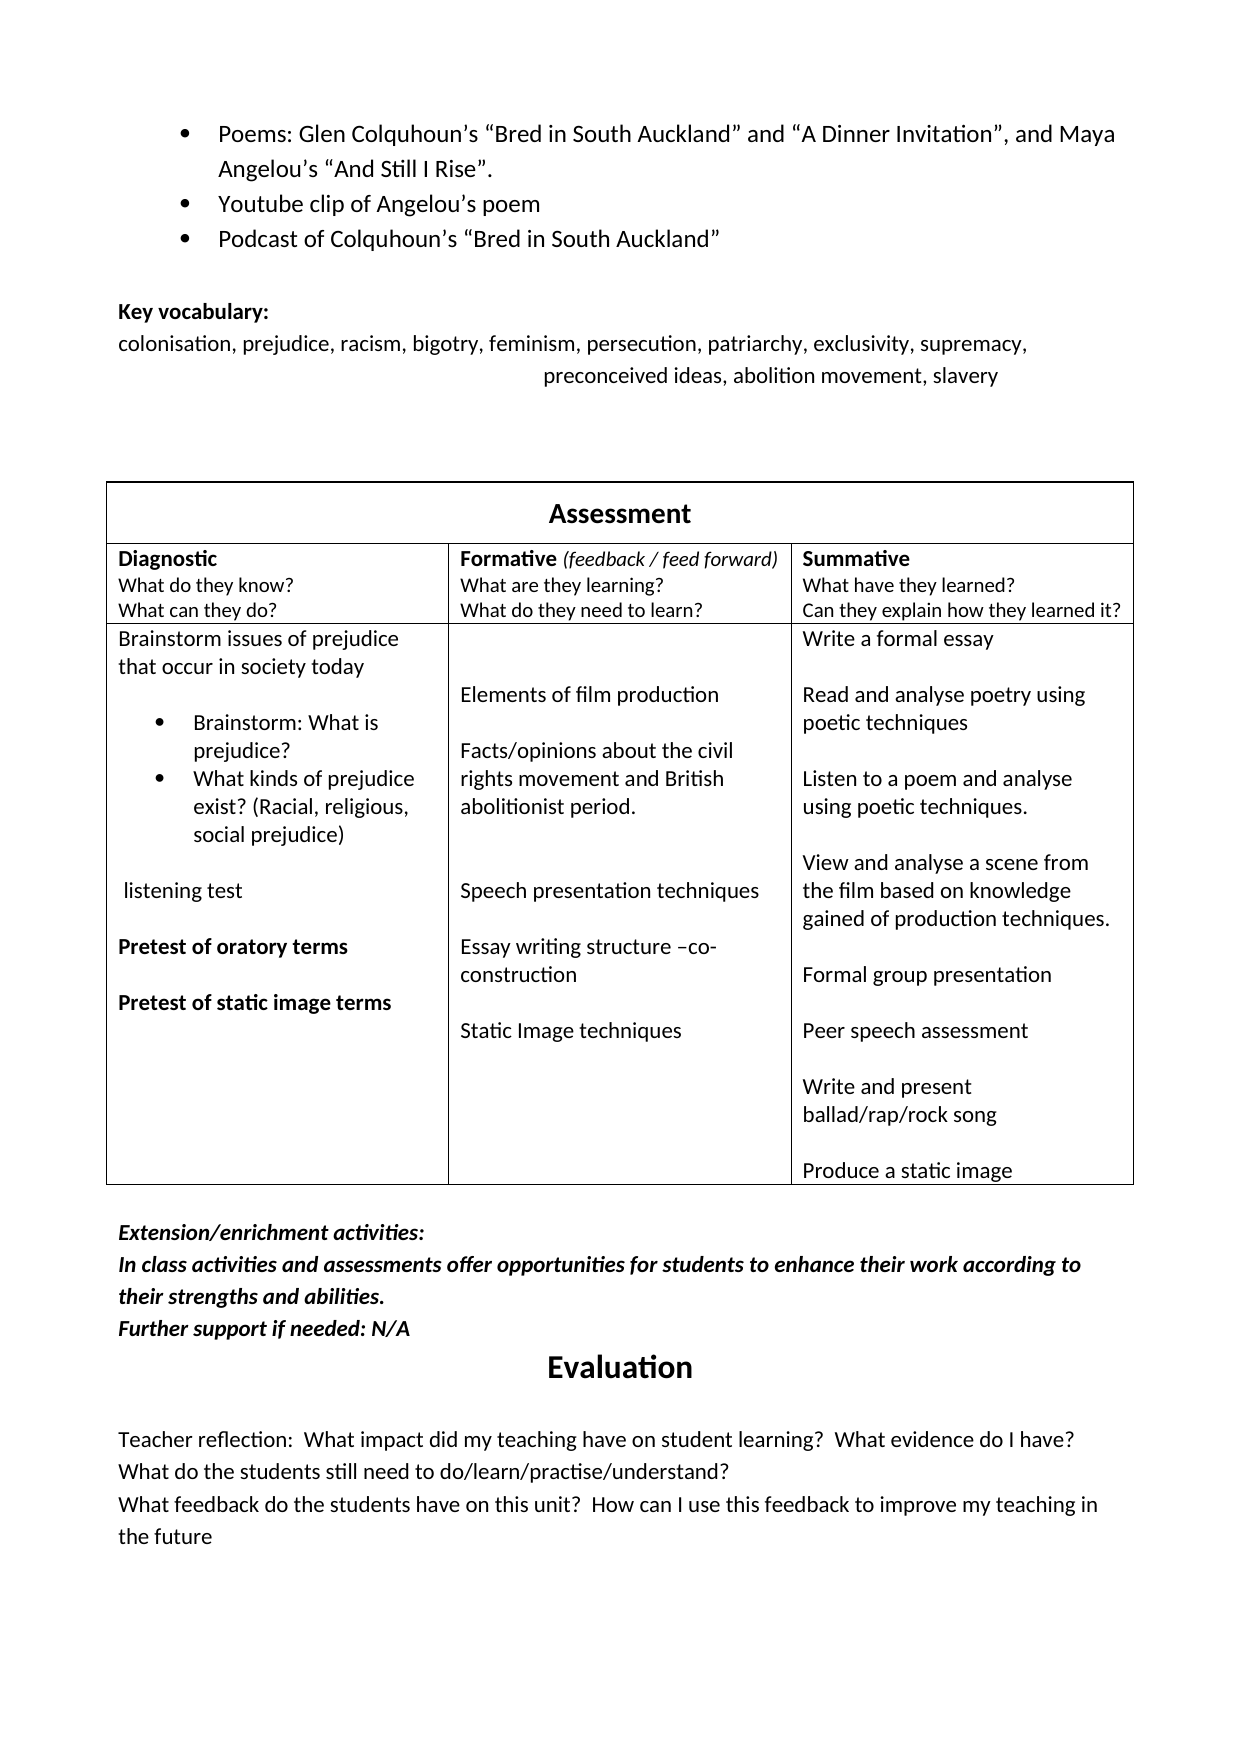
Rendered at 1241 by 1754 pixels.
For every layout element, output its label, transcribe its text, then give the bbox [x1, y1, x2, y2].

table_cell Elements of film production Facts/opinions about the civil rights movement and British abolitionist period. Speech presentation techniques Essay writing structure –co-construction Static Image techniques [449, 624, 791, 1184]
text Evaluation [118, 1346, 1122, 1387]
text Further support if needed: N/A [118, 1314, 1122, 1342]
list Podcast of Colquhoun’s “Bred in South Auckland” [181, 223, 1122, 254]
table_cell Write a formal essay Read and analyse poetry using poetic techniques Listen to a poem and analyse using poetic techniques. View and analyse a scene from the film based on knowledge gained of production techniques. Formal group presentation Peer speech assessment Write and present ballad/rap/rock song Produce a static image [792, 624, 1133, 1184]
text Teacher reflection: What impact did my teaching have on student learning? What evidence do I have? [118, 1425, 1122, 1453]
text What feedback do the students have on this unit? How can I use this feedback to improve my teaching in the future [118, 1490, 1122, 1550]
text colonisation, prejudice, racism, bigotry, feminism, persecution, patriarchy, exclusivity, supremacy, preconceived ideas, abolition movement, slavery [118, 329, 1122, 390]
table_cell Diagnostic What do they know? What can they do? [107, 544, 448, 623]
list Poems: Glen Colquhoun’s “Bred in South Auckland” and “A Dinner Invitation”, and Maya Angelou’s “And Still I Rise”. [181, 118, 1122, 184]
table_cell Summative What have they learned? Can they explain how they learned it? [792, 544, 1133, 623]
text In class activities and assessments offer opportunities for students to enhance their work according to their strengths and abilities. [118, 1250, 1122, 1310]
table_header Assessment [107, 483, 1133, 543]
table_cell Formative (feedback / feed forward) What are they learning? What do they need to learn? [449, 544, 791, 623]
table_cell Brainstorm issues of prejudice that occur in society today Brainstorm: What is prejudice? What kinds of prejudice exist? (Racial, religious, social prejudice) listening test Pretest of oratory terms Pretest of static image terms [107, 624, 448, 1184]
list Youtube clip of Angelou’s poem [181, 188, 1122, 219]
text What do the students still need to do/learn/practise/understand? [118, 1457, 1122, 1486]
text Extension/enrichment activities: [118, 1218, 1122, 1246]
text Key vocabulary: [118, 297, 1122, 325]
